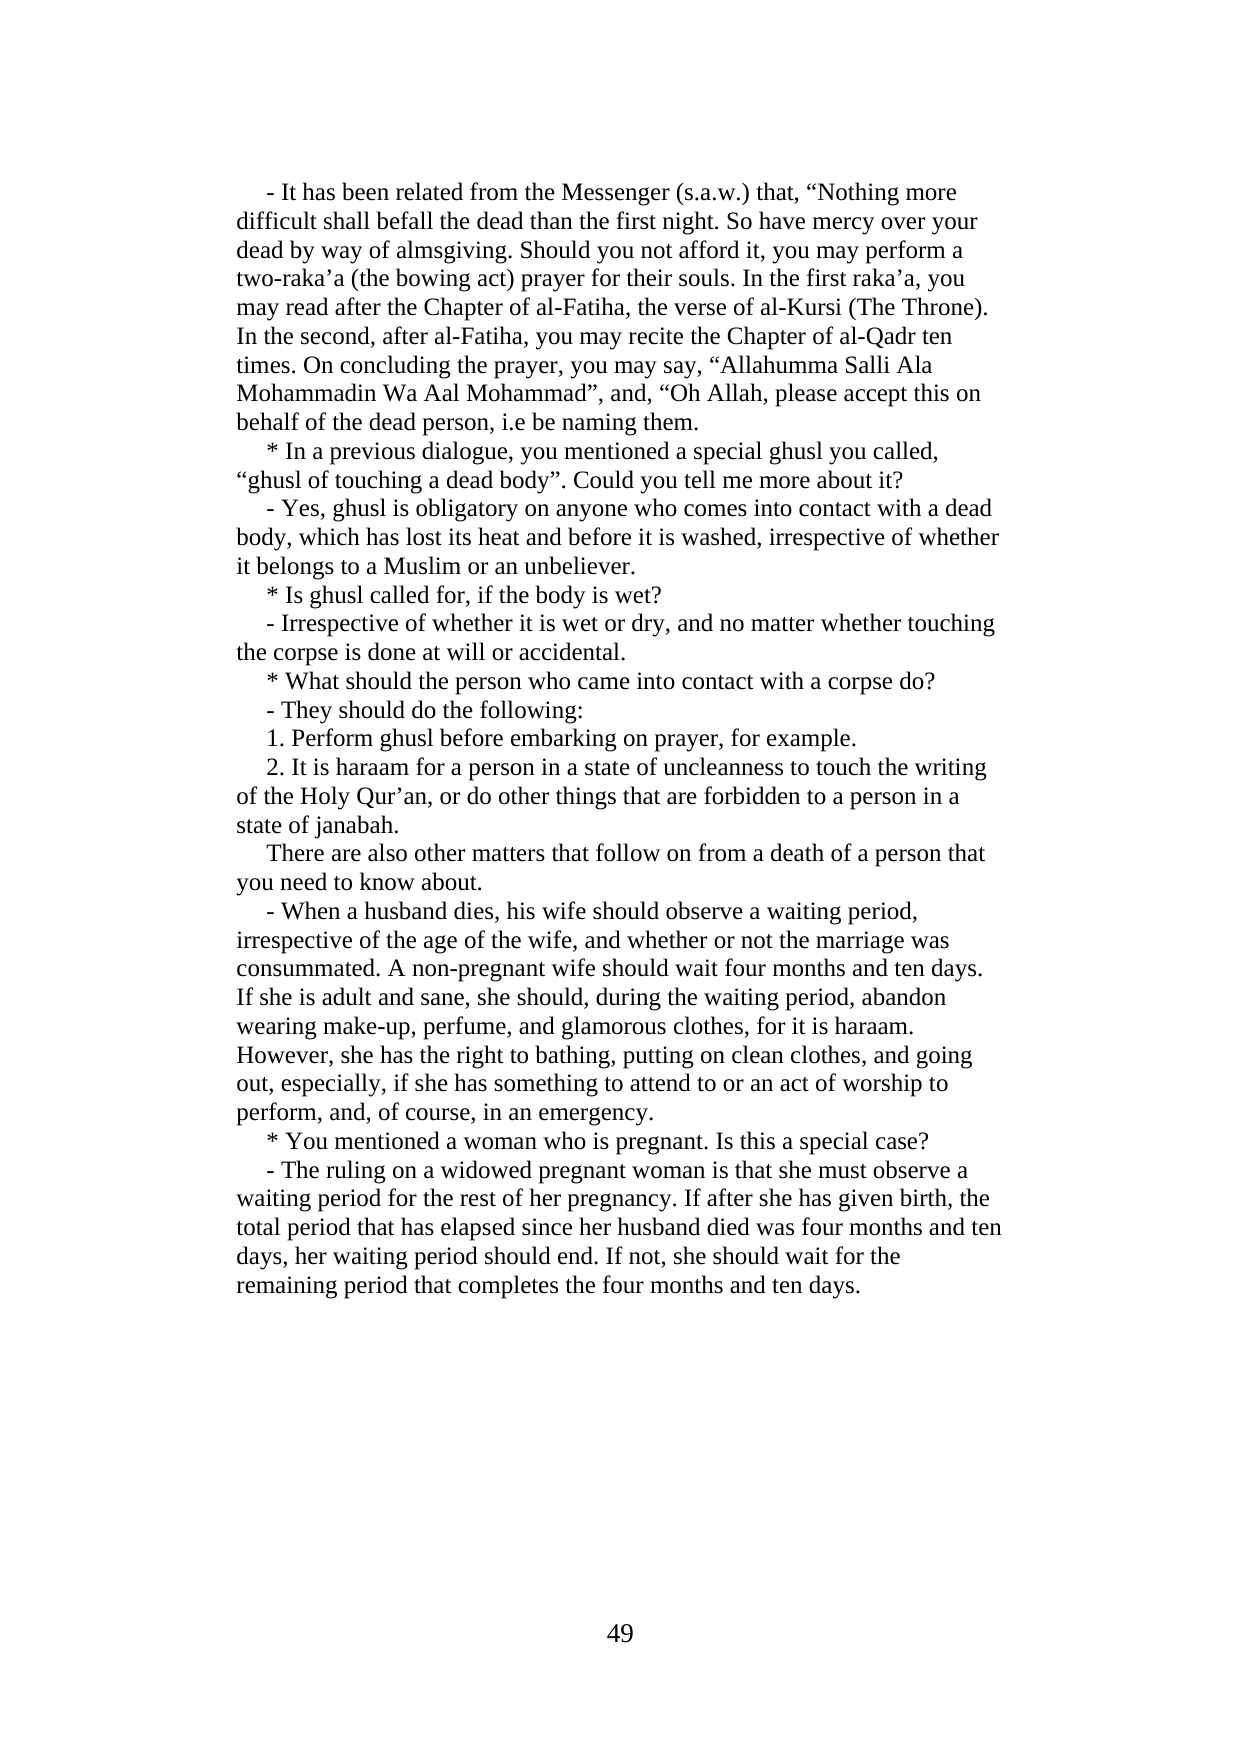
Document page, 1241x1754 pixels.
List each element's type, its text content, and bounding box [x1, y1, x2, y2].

text - It has been related from the Messenger (s.a.w.) that, “Nothing more difficult shall befall the dead than the first night. So have mercy over your dead by way of almsgiving. Should you not afford it, you may perform a two-raka’a (the bowing act) prayer for their souls. In the first raka’a, you may read after the Chapter of al-Fatiha, the verse of al-Kursi (The Throne). In the second, after al-Fatiha, you may recite the Chapter of al-Qadr ten times. On concluding the prayer, you may say, “Allahumma Salli Ala Mohammadin Wa Aal Mohammad”, and, “Oh Allah, please accept this on behalf of the dead person, i.e be naming them. [236, 177, 1004, 436]
text 1. Perform ghusl before embarking on prayer, for example. [236, 723, 1004, 752]
text - Yes, ghusl is obligatory on anyone who comes into contact with a dead body, which has lost its heat and before it is washed, irrespective of whether it belongs to a Muslim or an unbeliever. [236, 493, 1004, 580]
text - They should do the following: [236, 695, 1004, 723]
text There are also other matters that follow on from a death of a person that you need to know about. [236, 838, 1004, 896]
text * In a previous dialogue, you mentioned a special ghusl you called, “ghusl of touching a dead body”. Could you tell me more about it? [236, 436, 1004, 493]
text 2. It is haraam for a person in a state of uncleanness to touch the writing of the Holy Qur’an, or do other things that are forbidden to a person in a state of janabah. [236, 752, 1004, 838]
text * What should the person who came into contact with a corpse do? [236, 666, 1004, 695]
text * Is ghusl called for, if the body is wet? [236, 580, 1004, 608]
text - The ruling on a widowed pregnant woman is that she must observe a waiting period for the rest of her pregnancy. If after she has given birth, the total period that has elapsed since her husband died was four months and ten days, her waiting period should end. If not, she should wait for the remaining period that completes the four months and ten days. [236, 1155, 1004, 1298]
text - When a husband dies, his wife should observe a waiting period, irrespective of the age of the wife, and whether or not the marriage was consummated. A non-pregnant wife should wait four months and ten days. If she is adult and sane, she should, during the waiting period, abandon wearing make-up, perfume, and glamorous clothes, for it is haraam. However, she has the right to bathing, putting on clean clothes, and going out, especially, if she has something to attend to or an act of worship to perform, and, of course, in an emergency. [236, 896, 1004, 1126]
text - Irrespective of whether it is wet or dry, and no matter whether touching the corpse is done at will or accidental. [236, 608, 1004, 666]
text * You mentioned a woman who is pregnant. Is this a special case? [236, 1126, 1004, 1155]
